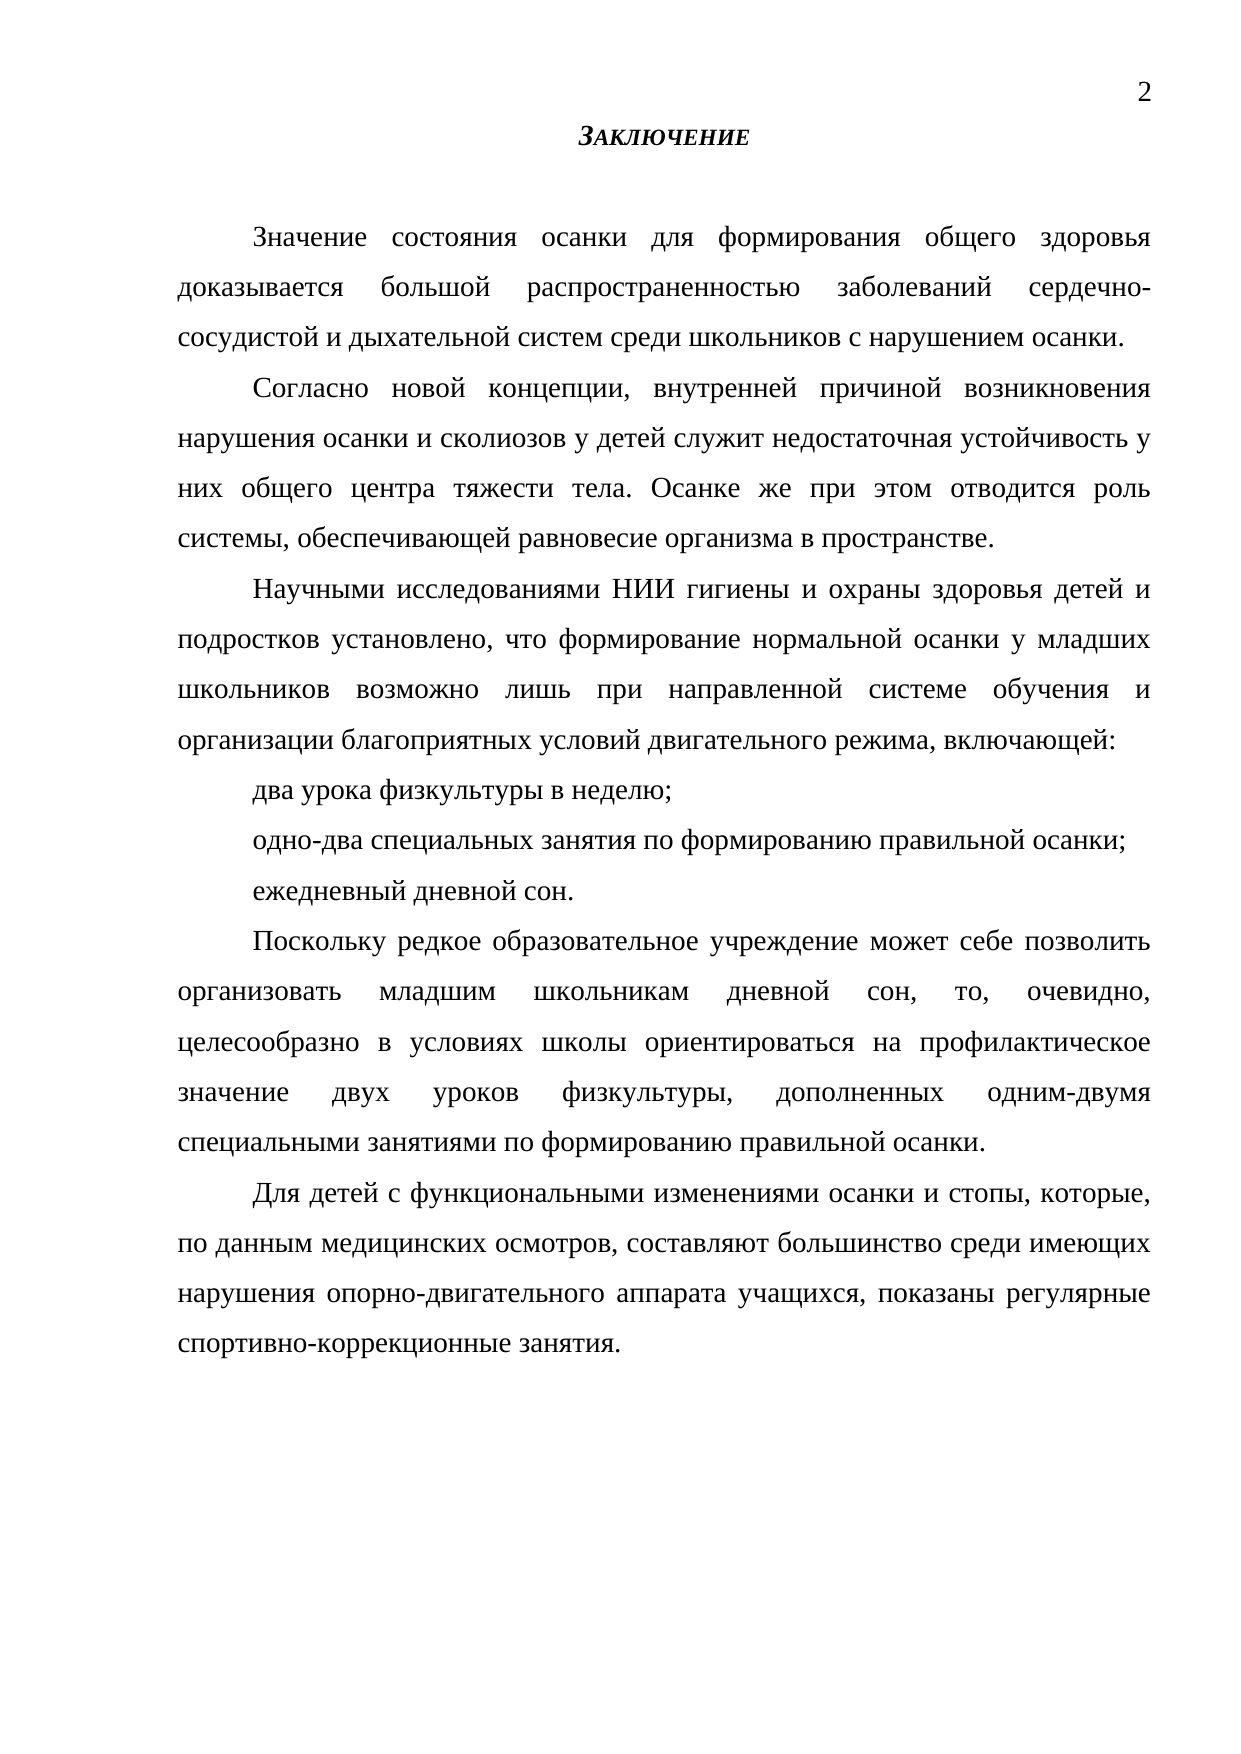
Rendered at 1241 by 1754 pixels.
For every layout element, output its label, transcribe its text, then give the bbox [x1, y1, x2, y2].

text Поскольку редкое образовательное учреждение может себе позволить организовать младшим школьникам дневной сон, то, очевидно, целесообразно в условиях школы ориентироваться на профилактическое значение двух уроков физкультуры, дополненных одним-двумя специальными занятиями по формированию правильной осанки. [177, 923, 1152, 1158]
text Согласно новой концепции, внутренней причиной возникновения нарушения осанки и сколиозов у детей служит недостаточная устойчивость у них общего центра тяжести тела. Осанке же при этом отводится роль системы, обеспечивающей равновесие организма в пространстве. [177, 370, 1152, 554]
subtitle Заключение [177, 118, 1152, 152]
text два урока физкультуры в неделю; [177, 772, 1152, 806]
text Значение состояния осанки для формирования общего здоровья доказывается большой распространенностью заболеваний сердечно-сосудистой и дыхательной систем среди школьников с нарушением осанки. [177, 219, 1152, 353]
text ежедневный дневной сон. [177, 873, 1152, 906]
text Для детей с функциональными изменениями осанки и стопы, которые, по данным медицинских осмотров, составляют большинство среди имеющих нарушения опорно-двигательного аппарата учащихся, показаны регулярные спортивно-коррекционные занятия. [177, 1175, 1152, 1359]
text Научными исследованиями НИИ гигиены и охраны здоровья детей и подростков установлено, что формирование нормальной осанки у младших школьников возможно лишь при направленной системе обучения и организации благоприятных условий двигательного режима, включающей: [177, 571, 1152, 755]
text одно-два специальных занятия по формированию правильной осанки; [177, 822, 1152, 856]
